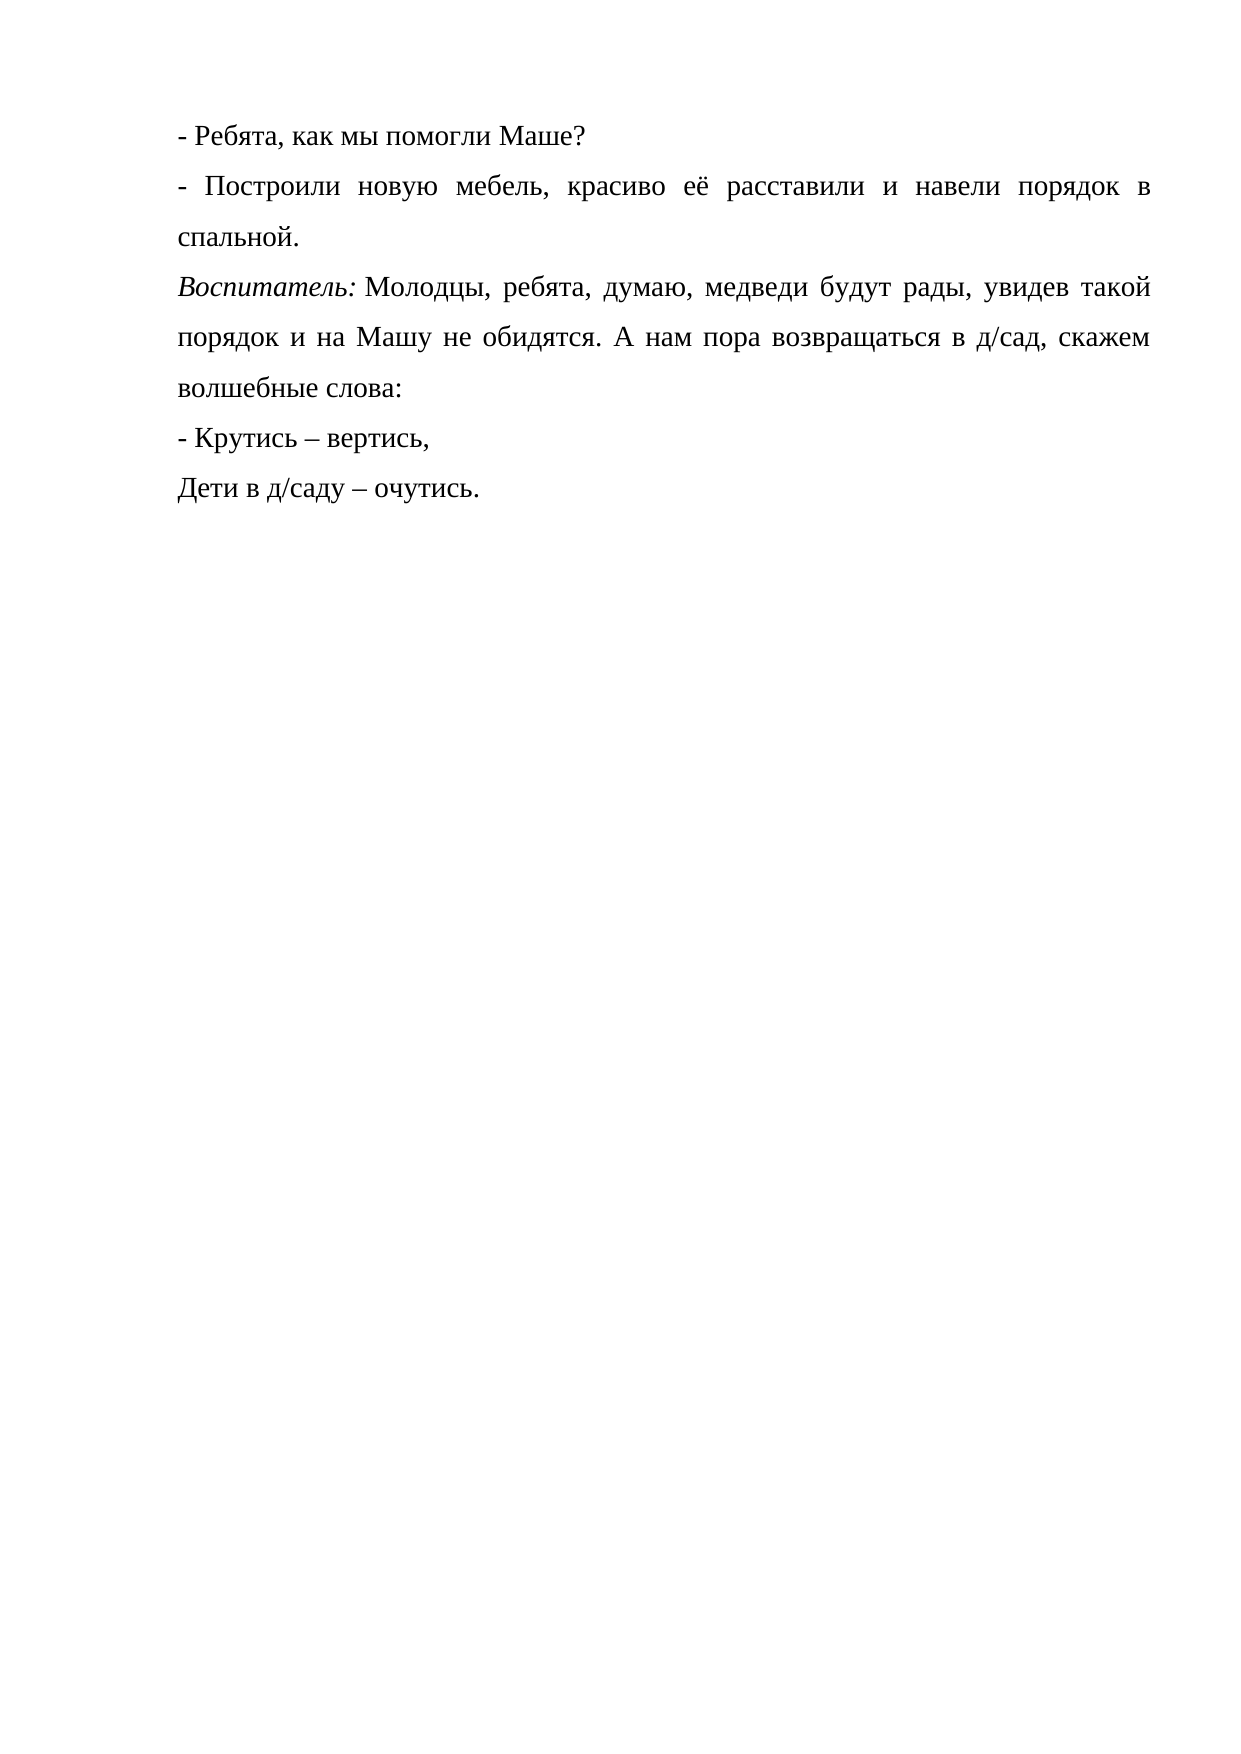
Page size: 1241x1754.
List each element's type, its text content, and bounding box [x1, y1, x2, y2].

text - Ребята, как мы помогли Маше? [177, 118, 1152, 152]
text - Построили новую мебель, красиво её расставили и навели порядок в спальной. [177, 168, 1152, 252]
text Воспитатель: Молодцы, ребята, думаю, медведи будут рады, увидев такой порядок и на Машу не обидятся. А нам пора возвращаться в д/сад, скажем волшебные слова: [177, 269, 1152, 403]
text Дети в д/саду – очутись. [177, 470, 1152, 504]
text - Крутись – вертись, [177, 420, 1152, 453]
